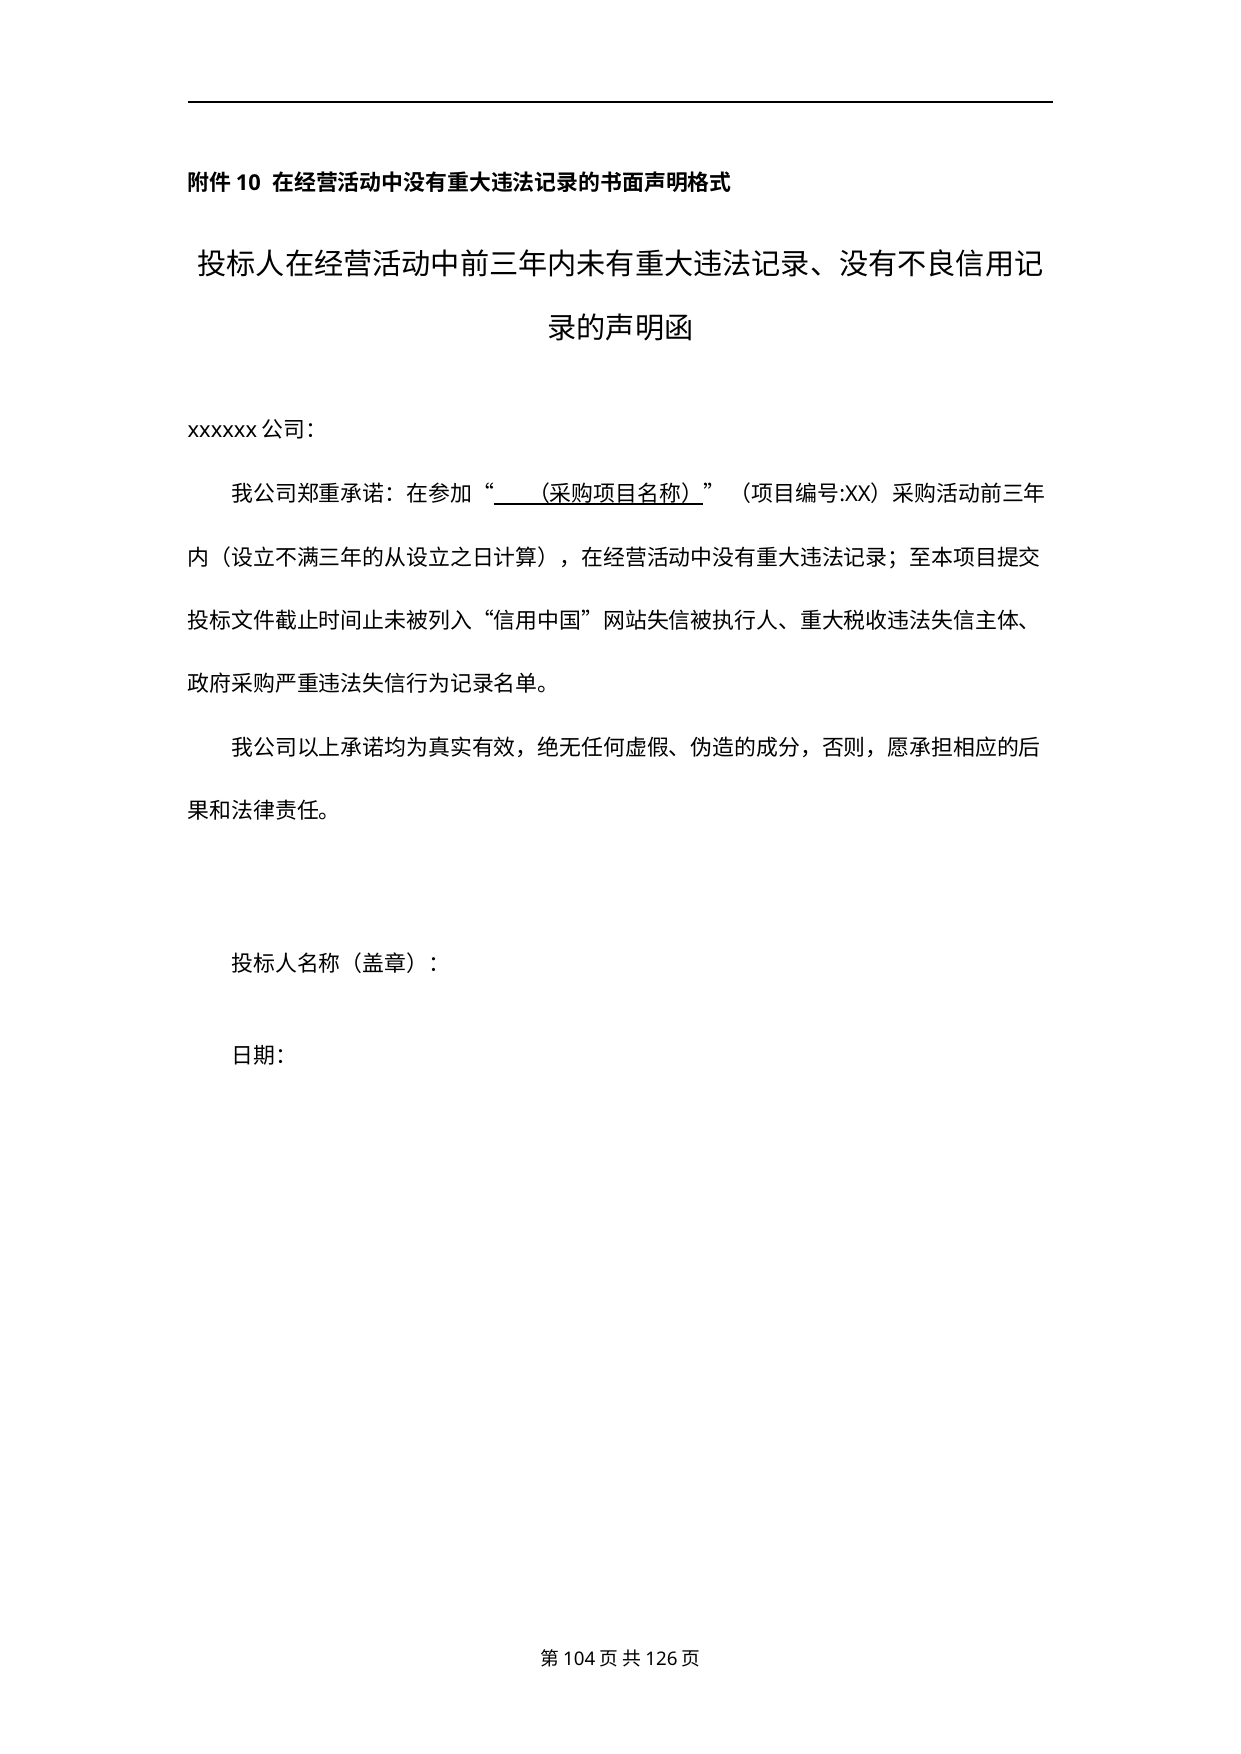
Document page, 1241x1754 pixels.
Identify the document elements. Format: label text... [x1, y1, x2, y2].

text 投标人名称（盖章）： [187, 946, 1053, 977]
text xxxxxx公司： [187, 412, 1053, 444]
text 投标人在经营活动中前三年内未有重大违法记录、没有不良信用记录的声明函 [187, 241, 1053, 347]
subtitle 附件10 在经营活动中没有重大违法记录的书面声明格式 [187, 164, 1053, 196]
text 日期： [187, 1038, 1053, 1069]
text 我公司以上承诺均为真实有效，绝无任何虚假、伪造的成分，否则，愿承担相应的后果和法律责任。 [187, 729, 1053, 824]
text 我公司郑重承诺：在参加“ （采购项目名称）” （项目编号:XX）采购活动前三年内（设立不满三年的从设立之日计算），在经营活动中没有重大违法记录；至本项目提交投标文件截止时间止未被列入“信用中国”网站失信被执行人、重大税收违法失信主体、政府采购严重违法失信行为记录名单。 [187, 476, 1053, 698]
